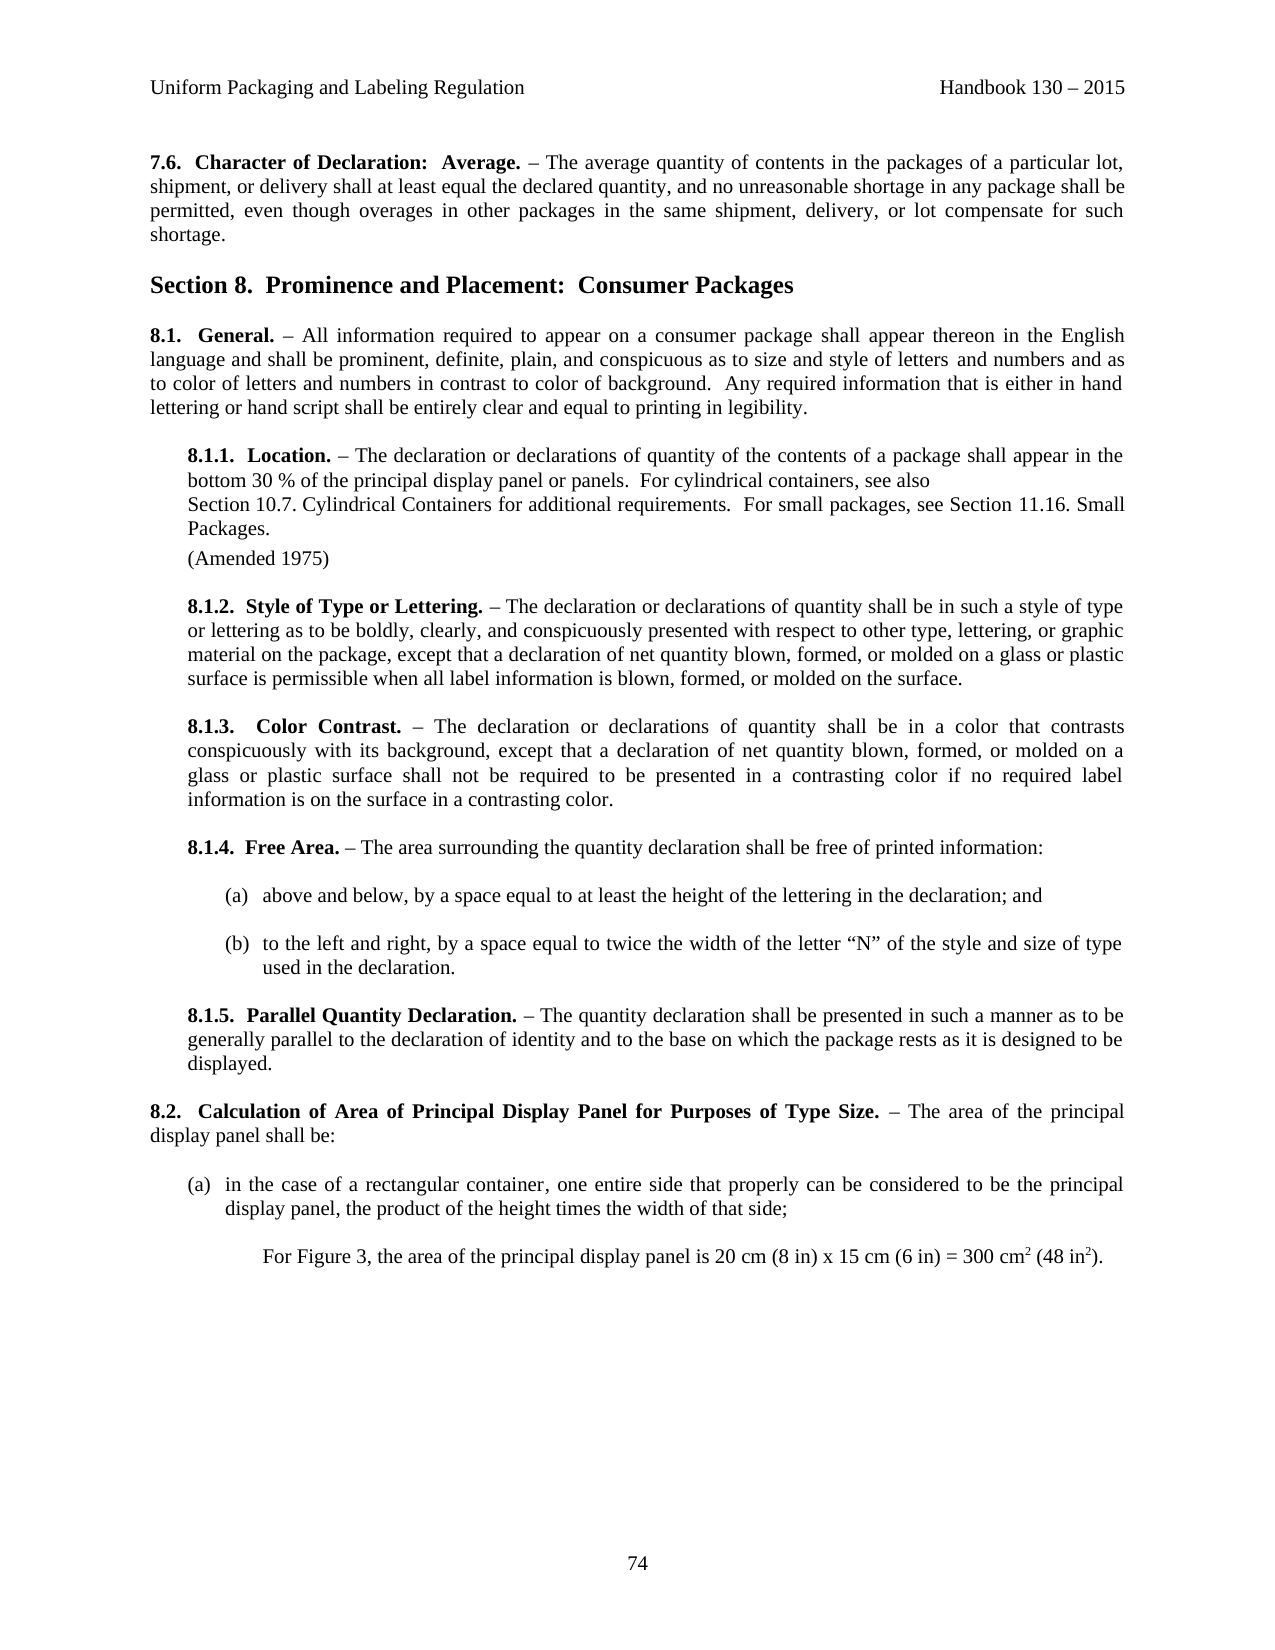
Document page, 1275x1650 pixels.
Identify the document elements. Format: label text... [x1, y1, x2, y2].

list in the case of a rectangular container, one entire side that properly can be considered to be the principal display panel, the product of the height times the width of that side; [187, 1172, 1125, 1220]
text 8.1.5. Parallel Quantity Declaration. – The quantity declaration shall be presented in such a manner as to be generally parallel to the declaration of identity and to the base on which the package rests as it is designed to be displayed. [187, 1003, 1125, 1075]
text 8.2. Calculation of Area of Principal Display Panel for Purposes of Type Size. – The area of the principal display panel shall be: [150, 1099, 1125, 1147]
text 7.6. Character of Declaration: Average. – The average quantity of contents in the packages of a particular lot, shipment, or delivery shall at least equal the declared quantity, and no unreasonable shortage in any package shall be permitted, even though overages in other packages in the same shipment, delivery, or lot compensate for such shortage. [150, 150, 1125, 246]
text 8.1.1. Location. – The declaration or declarations of quantity of the contents of a package shall appear in the bottom 30 % of the principal display panel or panels. For cylindrical containers, see also [187, 443, 1125, 492]
text (Amended 1975) [187, 546, 1125, 570]
text (b) to the left and right, by a space equal to twice the width of the letter “N” of the style and size of type used in the declaration. [225, 931, 1125, 979]
text Section 8. Prominence and Placement: Consumer Packages [150, 270, 1125, 299]
text Section 10.7. Cylindrical Containers for additional requirements. For small packages, see Section 11.16. Small Packages. [187, 492, 1125, 540]
text 8.1.4. Free Area. – The area surrounding the quantity declaration shall be free of printed information: [187, 835, 1125, 859]
text 8.1.3. Color Contrast. – The declaration or declarations of quantity shall be in a color that contrasts conspicuously with its background, except that a declaration of net quantity blown, formed, or molded on a glass or plastic surface shall not be required to be presented in a contrasting color if no required label information is on the surface in a contrasting color. [187, 714, 1125, 811]
text (a) above and below, by a space equal to at least the height of the lettering in the declaration; and [225, 883, 1125, 907]
text For Figure 3, the area of the principal display panel is 20 cm (8 in) x 15 cm (6 in) = 300 cm2 (48 in2). [262, 1244, 1125, 1268]
text 8.1.2. Style of Type or Lettering. – The declaration or declarations of quantity shall be in such a style of type or lettering as to be boldly, clearly, and conspicuously presented with respect to other type, lettering, or graphic material on the package, except that a declaration of net quantity blown, formed, or molded on a glass or plastic surface is permissible when all label information is blown, formed, or molded on the surface. [187, 594, 1125, 690]
text 8.1. General. – All information required to appear on a consumer package shall appear thereon in the English language and shall be prominent, definite, plain, and conspicuous as to size and style of letters and numbers and as to color of letters and numbers in contrast to color of background. Any required information that is either in hand lettering or hand script shall be entirely clear and equal to printing in legibility. [150, 323, 1125, 419]
